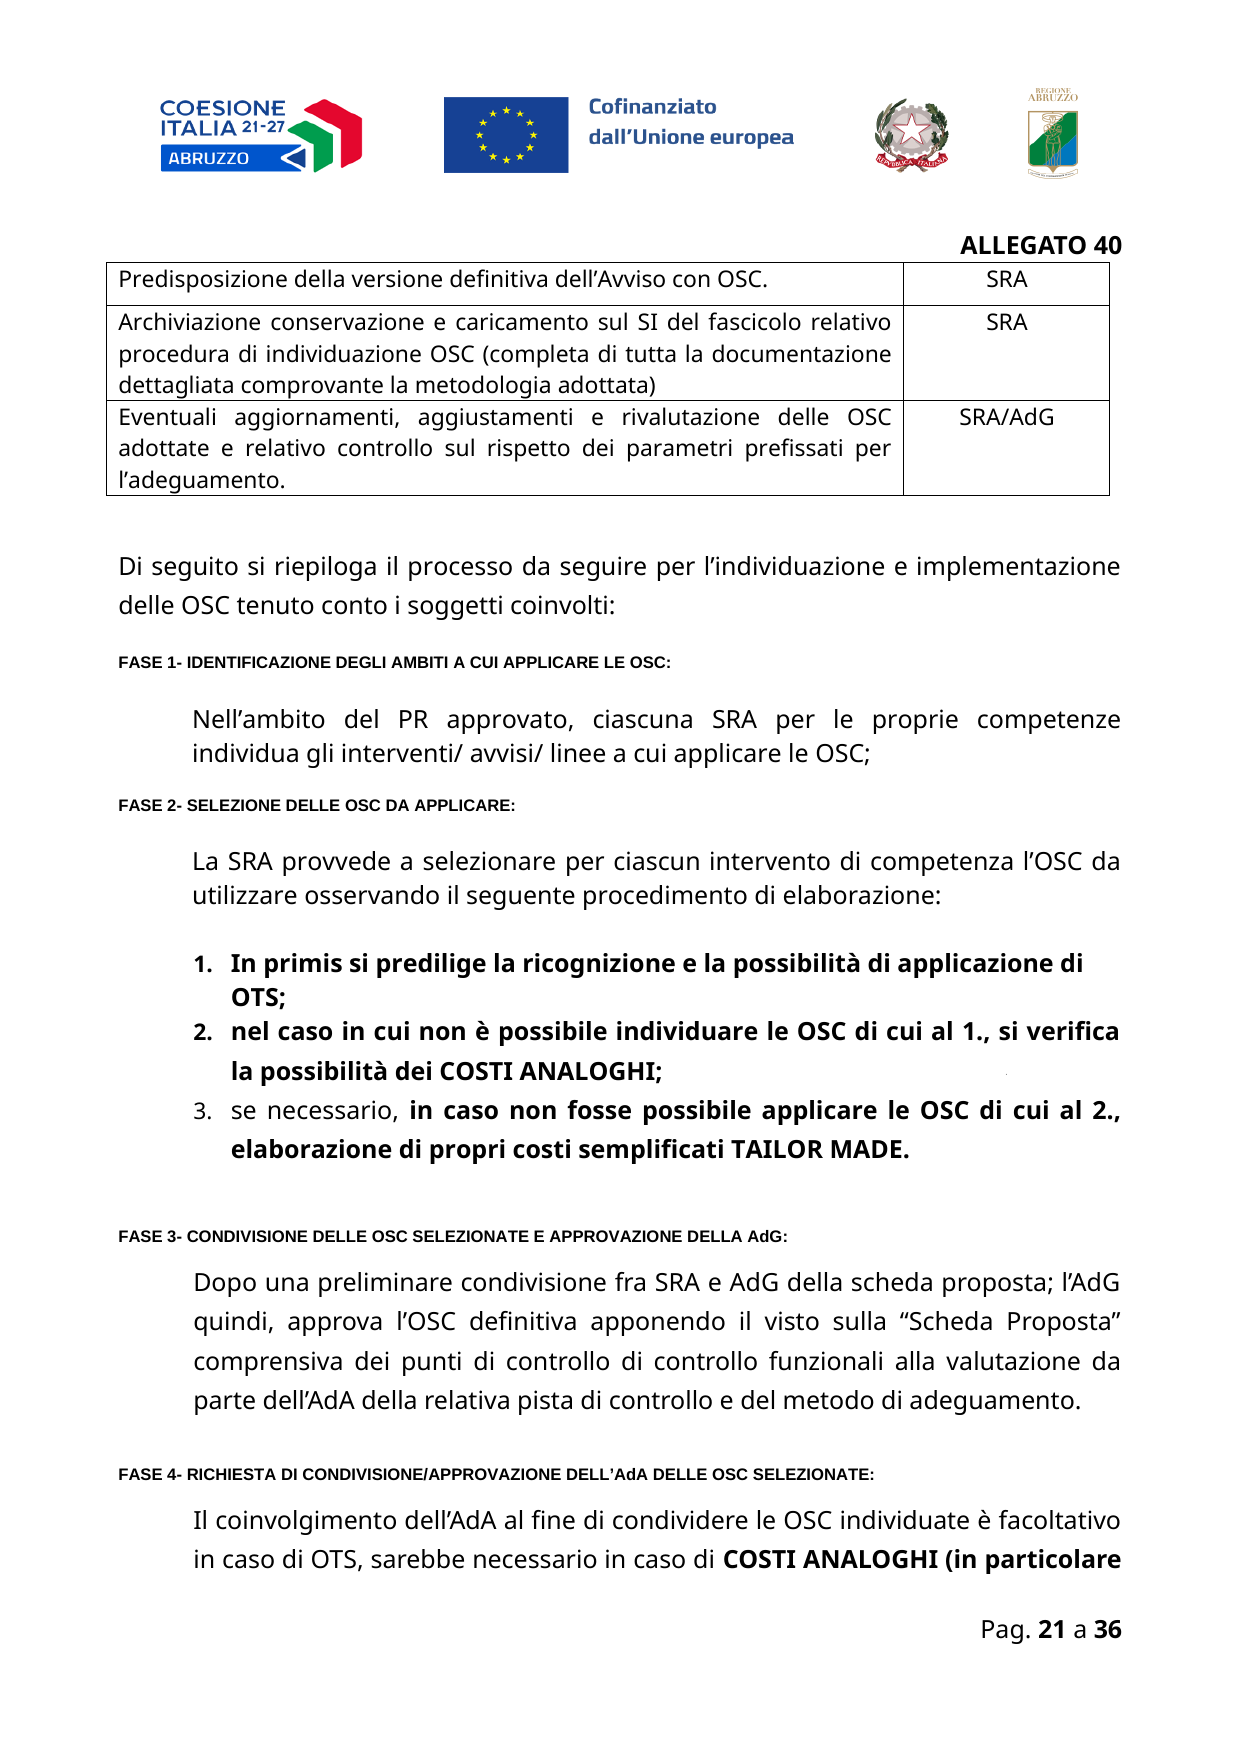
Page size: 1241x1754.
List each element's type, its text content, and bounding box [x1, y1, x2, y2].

text FASE 1- IDENTIFICAZIONE DEGLI AMBITI A CUI APPLICARE LE OSC: [118, 653, 1122, 672]
list nel caso in cui non è possibile individuare le OSC di cui al 1., si verifica la possibilità dei COSTI ANALOGHI; [193, 1014, 1122, 1087]
text Nell’ambito del PR approvato, ciascuna SRA per le proprie competenze individua gli interventi/ avvisi/ linee a cui applicare le OSC; [192, 701, 1122, 769]
table_cell Archiviazione conservazione e caricamento sul SI del fascicolo relativo procedura di individuazione OSC (completa di tutta la documentazione dettagliata comprovante la metodologia adottata) [107, 306, 903, 400]
picture [118, 73, 1123, 194]
text FASE 2- SELEZIONE DELLE OSC DA APPLICARE: [118, 796, 1122, 815]
table_cell Predisposizione della versione definitiva dell’Avviso con OSC. [107, 263, 903, 305]
table_cell SRA/AdG [904, 401, 1109, 495]
table_cell SRA [904, 306, 1109, 400]
text FASE 4- RICHIESTA DI CONDIVISIONE/APPROVAZIONE DELL’AdA DELLE OSC SELEZIONATE: [118, 1464, 1122, 1484]
table_cell SRA [904, 263, 1109, 305]
text Di seguito si riepiloga il processo da seguire per l’individuazione e implementazione delle OSC tenuto conto i soggetti coinvolti: [118, 549, 1122, 622]
text FASE 3- CONDIVISIONE DELLE OSC SELEZIONATE E APPROVAZIONE DELLA AdG: [118, 1226, 1122, 1246]
text La SRA provvede a selezionare per ciascun intervento di competenza l’OSC da utilizzare osservando il seguente procedimento di elaborazione: [192, 844, 1122, 912]
list Dopo una preliminare condivisione fra SRA e AdG della scheda proposta; l’AdG quindi, approva l’OSC definitiva apponendo il visto sulla “Scheda Proposta” comprensiva dei punti di controllo di controllo funzionali alla valutazione da parte dell’AdA della relativa pista di controllo e del metodo di adeguamento. [193, 1265, 1122, 1416]
list In primis si predilige la ricognizione e la possibilità di applicazione di OTS; [193, 946, 1122, 1014]
list se necessario, in caso non fosse possibile applicare le OSC di cui al 2., elaborazione di propri costi semplificati TAILOR MADE. [193, 1092, 1122, 1166]
table_cell Eventuali aggiornamenti, aggiustamenti e rivalutazione delle OSC adottate e relativo controllo sul rispetto dei parametri prefissati per l’adeguamento. [107, 401, 903, 495]
